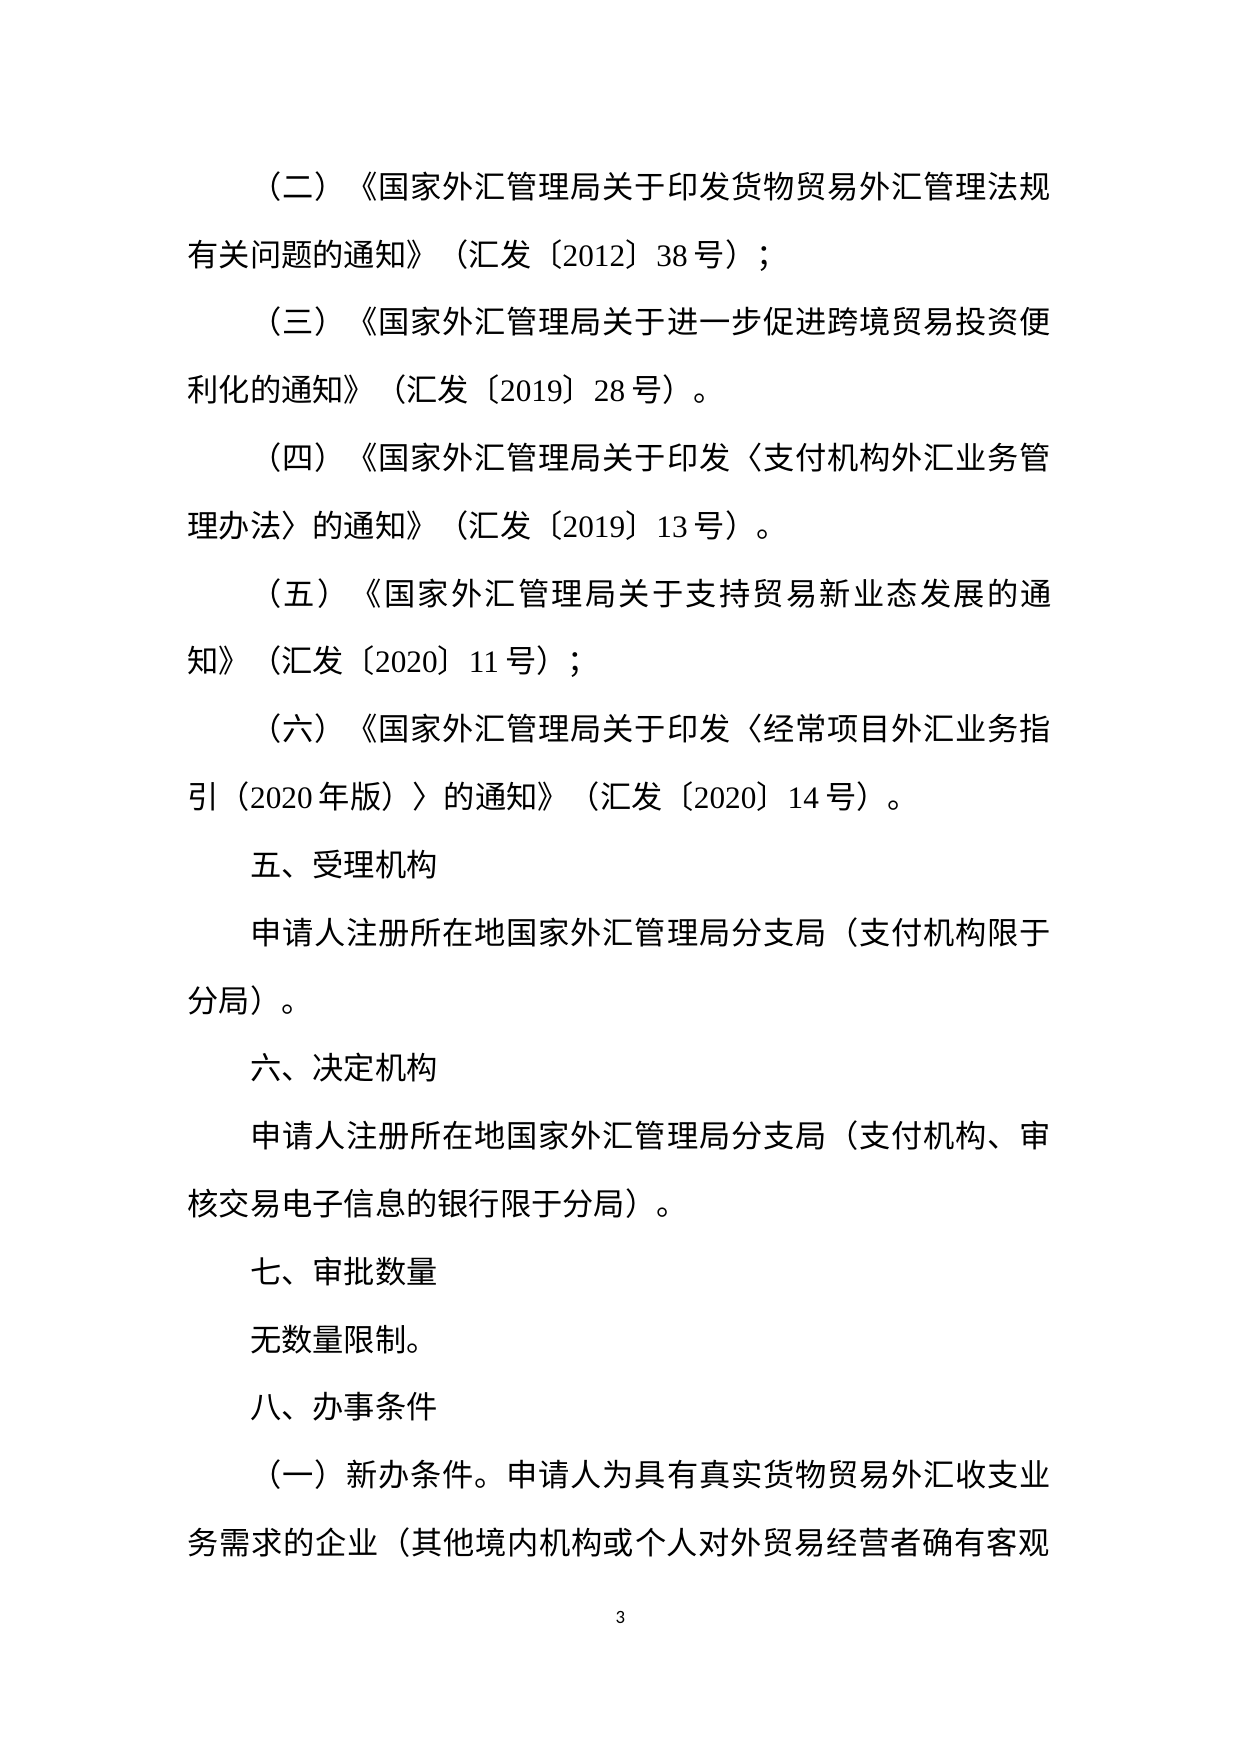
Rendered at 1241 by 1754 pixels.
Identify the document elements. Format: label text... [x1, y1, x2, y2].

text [187, 1450, 1053, 1563]
text 七、审批数量 [187, 1247, 1053, 1292]
text （四）《国家外汇管理局关于印发〈支付机构外汇业务管理办法〉的通知》（汇发〔2019〕13号）。 [187, 433, 1053, 546]
text 无数量限制。 [187, 1315, 1053, 1360]
text 五、受理机构 [187, 840, 1053, 885]
text 申请人注册所在地国家外汇管理局分支局（支付机构、审核交易电子信息的银行限于分局）。 [187, 1111, 1053, 1224]
text 申请人注册所在地国家外汇管理局分支局（支付机构限于分局）。 [187, 908, 1053, 1021]
text （二）《国家外汇管理局关于印发货物贸易外汇管理法规有关问题的通知》（汇发〔2012〕38号）； [187, 162, 1053, 275]
text （三）《国家外汇管理局关于进一步促进跨境贸易投资便利化的通知》（汇发〔2019〕28号）。 [187, 298, 1053, 411]
text （六）《国家外汇管理局关于印发〈经常项目外汇业务指引（2020年版）〉的通知》（汇发〔2020〕14号）。 [187, 704, 1053, 817]
text 八、办事条件 [187, 1383, 1053, 1428]
text （五）《国家外汇管理局关于支持贸易新业态发展的通知》（汇发〔2020〕11号）； [187, 569, 1053, 682]
text 六、决定机构 [187, 1043, 1053, 1089]
